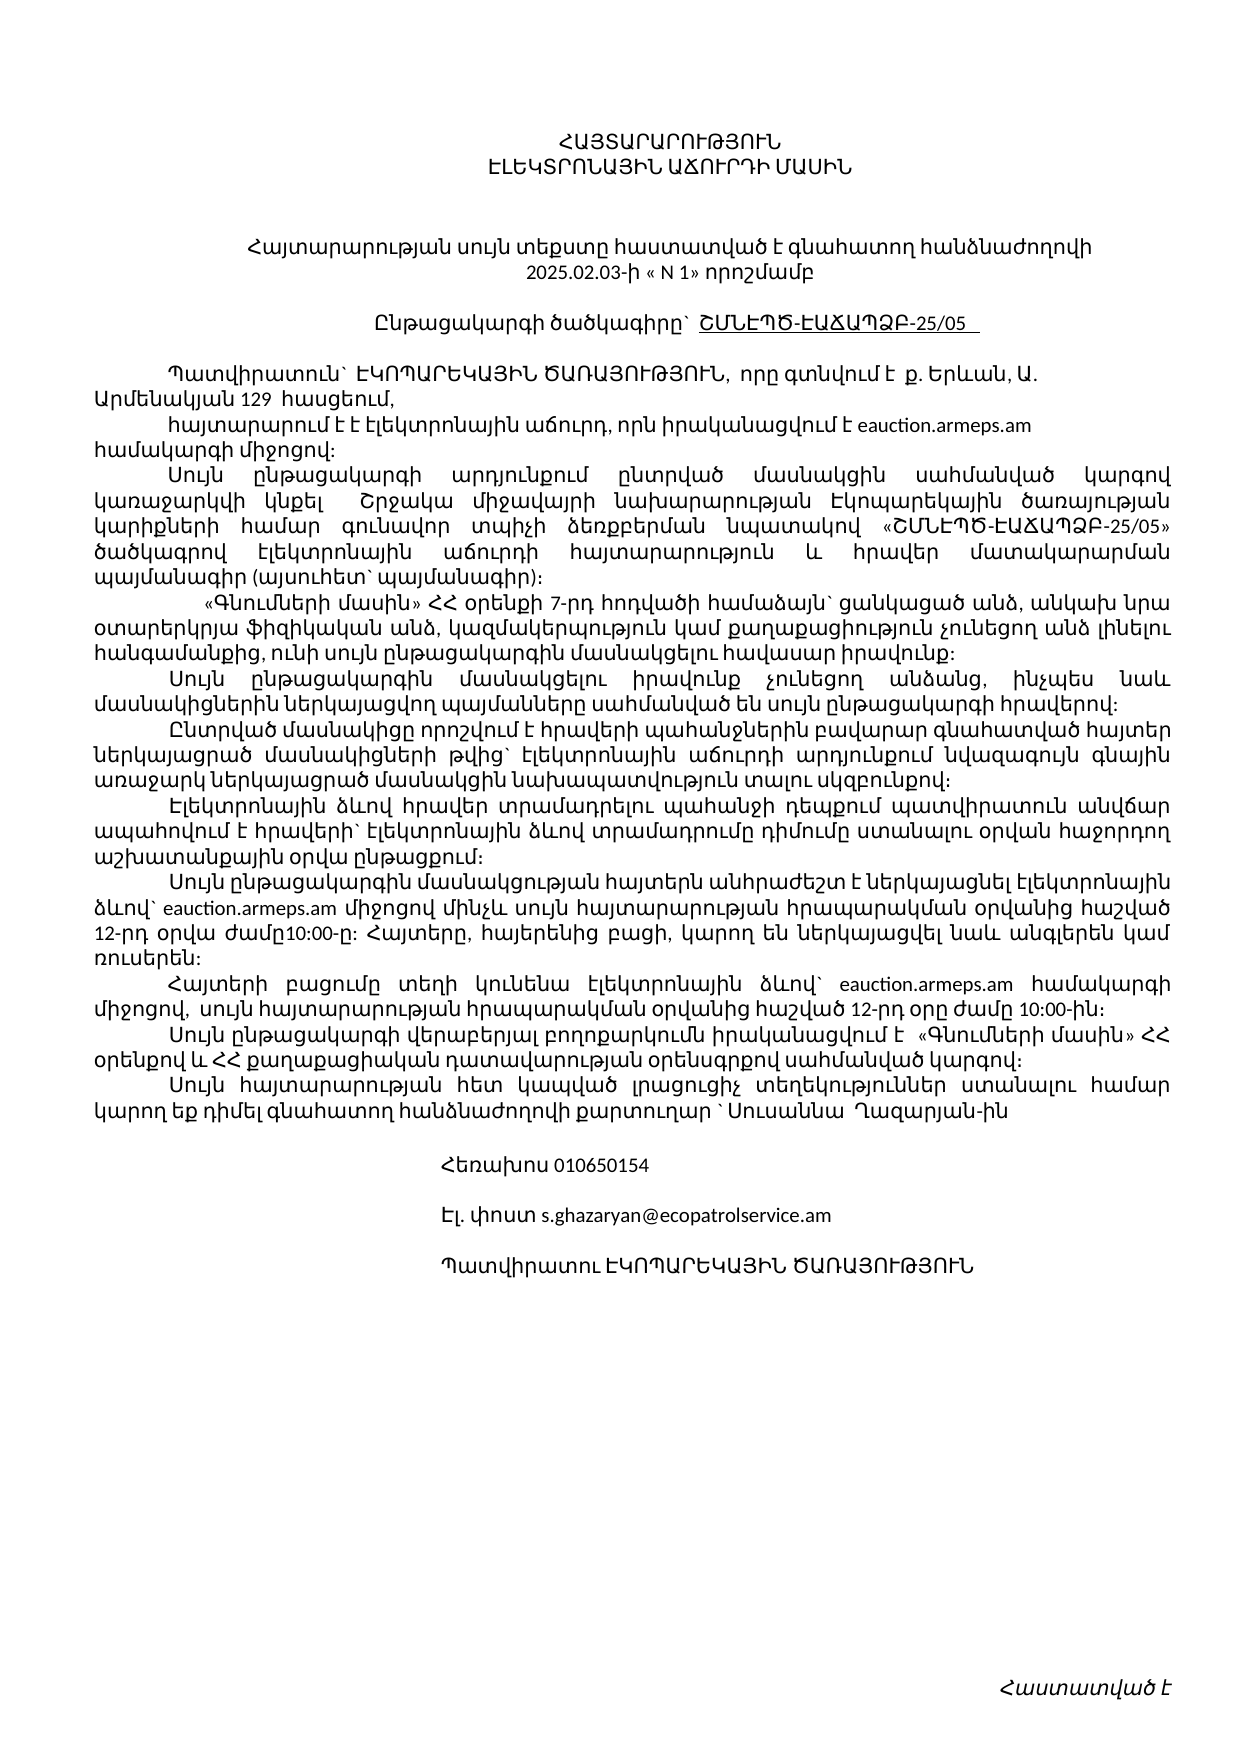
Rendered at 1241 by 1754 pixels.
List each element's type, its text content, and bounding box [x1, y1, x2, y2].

text հայտարարում է է էլեկտրոնային աճուրդ, որն իրականացվում է eauction.armeps.am համակարգի միջոցով: [94, 412, 1171, 463]
text 2025.02.03 -ի « N 1» որոշմամբ [94, 259, 1171, 285]
text Հայտերի բացումը տեղի կունենա էլեկտրոնային ձևով` eauction.armeps.am համակարգի միջոցով, սույն հայտարարության հրապարակման օրվանից հաշված 12-րդ օրը ժամը 10:00-ին։ [94, 971, 1171, 1022]
text Պատվիրատուն` ԷԿՈՊԱՐԵԿԱՅԻՆ ԾԱՌԱՅՈՒԹՅՈՒՆ, որը գտնվում է ք. Երևան, Ա. Արմենակյան 129 հասցեում, [94, 361, 1171, 412]
text Սույն ընթացակարգի վերաբերյալ բողոքարկումն իրականացվում է «Գնումների մասին» ՀՀ օրենքով և ՀՀ քաղաքացիական դատավարության օրենսգրքով սահմանված կարգով։ [94, 1022, 1171, 1073]
text Էլ. փոստ s.ghazaryan@ecopatrolservice.am [94, 1203, 1171, 1228]
text Ընթացակարգի ծածկագիրը` ՇՄՆԷՊԾ-ԷԱՃԱՊՁԲ-25/05 [94, 310, 1171, 336]
text Սույն հայտարարության հետ կապված լրացուցիչ տեղեկություններ ստանալու համար կարող եք դիմել գնահատող հանձնաժողովի քարտուղար ` Սուսաննա Ղազարյան-ին [94, 1073, 1171, 1123]
text Հաստատված է [94, 1675, 1171, 1701]
text ԷԼԵԿՏՐՈՆԱՅԻՆ ԱՃՈՒՐԴԻ ՄԱՍԻՆ [94, 154, 1171, 180]
text ՀԱՅՏԱՐԱՐՈՒԹՅՈՒՆ [94, 129, 1171, 154]
text Ընտրված մասնակիցը որոշվում է հրավերի պահանջներին բավարար գնահատված հայտեր ներկայացրած մասնակիցների թվից` էլեկտրոնային աճուրդի արդյունքում նվազագույն գնային առաջարկ ներկայացրած մասնակցին նախապատվություն տալու սկզբունքով։ [94, 717, 1171, 793]
text «Գնումների մասին» ՀՀ օրենքի 7-րդ հոդվածի համաձայն` ցանկացած անձ, անկախ նրա օտարերկրյա ֆիզիկական անձ, կազմակերպություն կամ քաղաքացիություն չունեցող անձ լինելու հանգամանքից, ունի սույն ընթացակարգին մասնակցելու հավասար իրավունք: [94, 590, 1171, 666]
text Սույն ընթացակարգի արդյունքում ընտրված մասնակցին սահմանված կարգով կառաջարկվի կնքել Շրջակա միջավայրի նախարարության Էկոպարեկային ծառայության կարիքների համար գունավոր տպիչի ձեռքբերման նպատակով «ՇՄՆԷՊԾ-ԷԱՃԱՊՁԲ-25/05» ծածկագրով էլեկտրոնային աճուրդի հայտարարություն և հրավեր մատակարարման պայմանագիր (այսուհետ` պայմանագիր)։ [94, 463, 1171, 590]
text Էլեկտրոնային ձևով հրավեր տրամադրելու պահանջի դեպքում պատվիրատուն անվճար ապահովում է հրավերի` էլեկտրոնային ձևով տրամադրումը դիմումը ստանալու օրվան հաջորդող աշխատանքային օրվա ընթացքում։ [94, 793, 1171, 869]
text Հեռախոս 010650154 [94, 1152, 1171, 1177]
text Սույն ընթացակարգին մասնակցելու իրավունք չունեցող անձանց, ինչպես նաև մասնակիցներին ներկայացվող պայմանները սահմանված են սույն ընթացակարգի հրավերով: [94, 666, 1171, 717]
text Հայտարարության սույն տեքստը հաստատված է գնահատող հանձնաժողովի [94, 234, 1171, 259]
text Պատվիրատու ԷԿՈՊԱՐԵԿԱՅԻՆ ԾԱՌԱՅՈՒԹՅՈՒՆ [94, 1253, 1171, 1279]
text Սույն ընթացակարգին մասնակցության հայտերն անհրաժեշտ է ներկայացնել էլեկտրոնային ձևով` eauction.armeps.am միջոցով մինչև սույն հայտարարության հրապարակման օրվանից հաշված 12-րդ օրվա ժամը10:00-ը: Հայտերը, հայերենից բացի, կարող են ներկայացվել նաև անգլերեն կամ ռուսերեն: [94, 869, 1171, 971]
